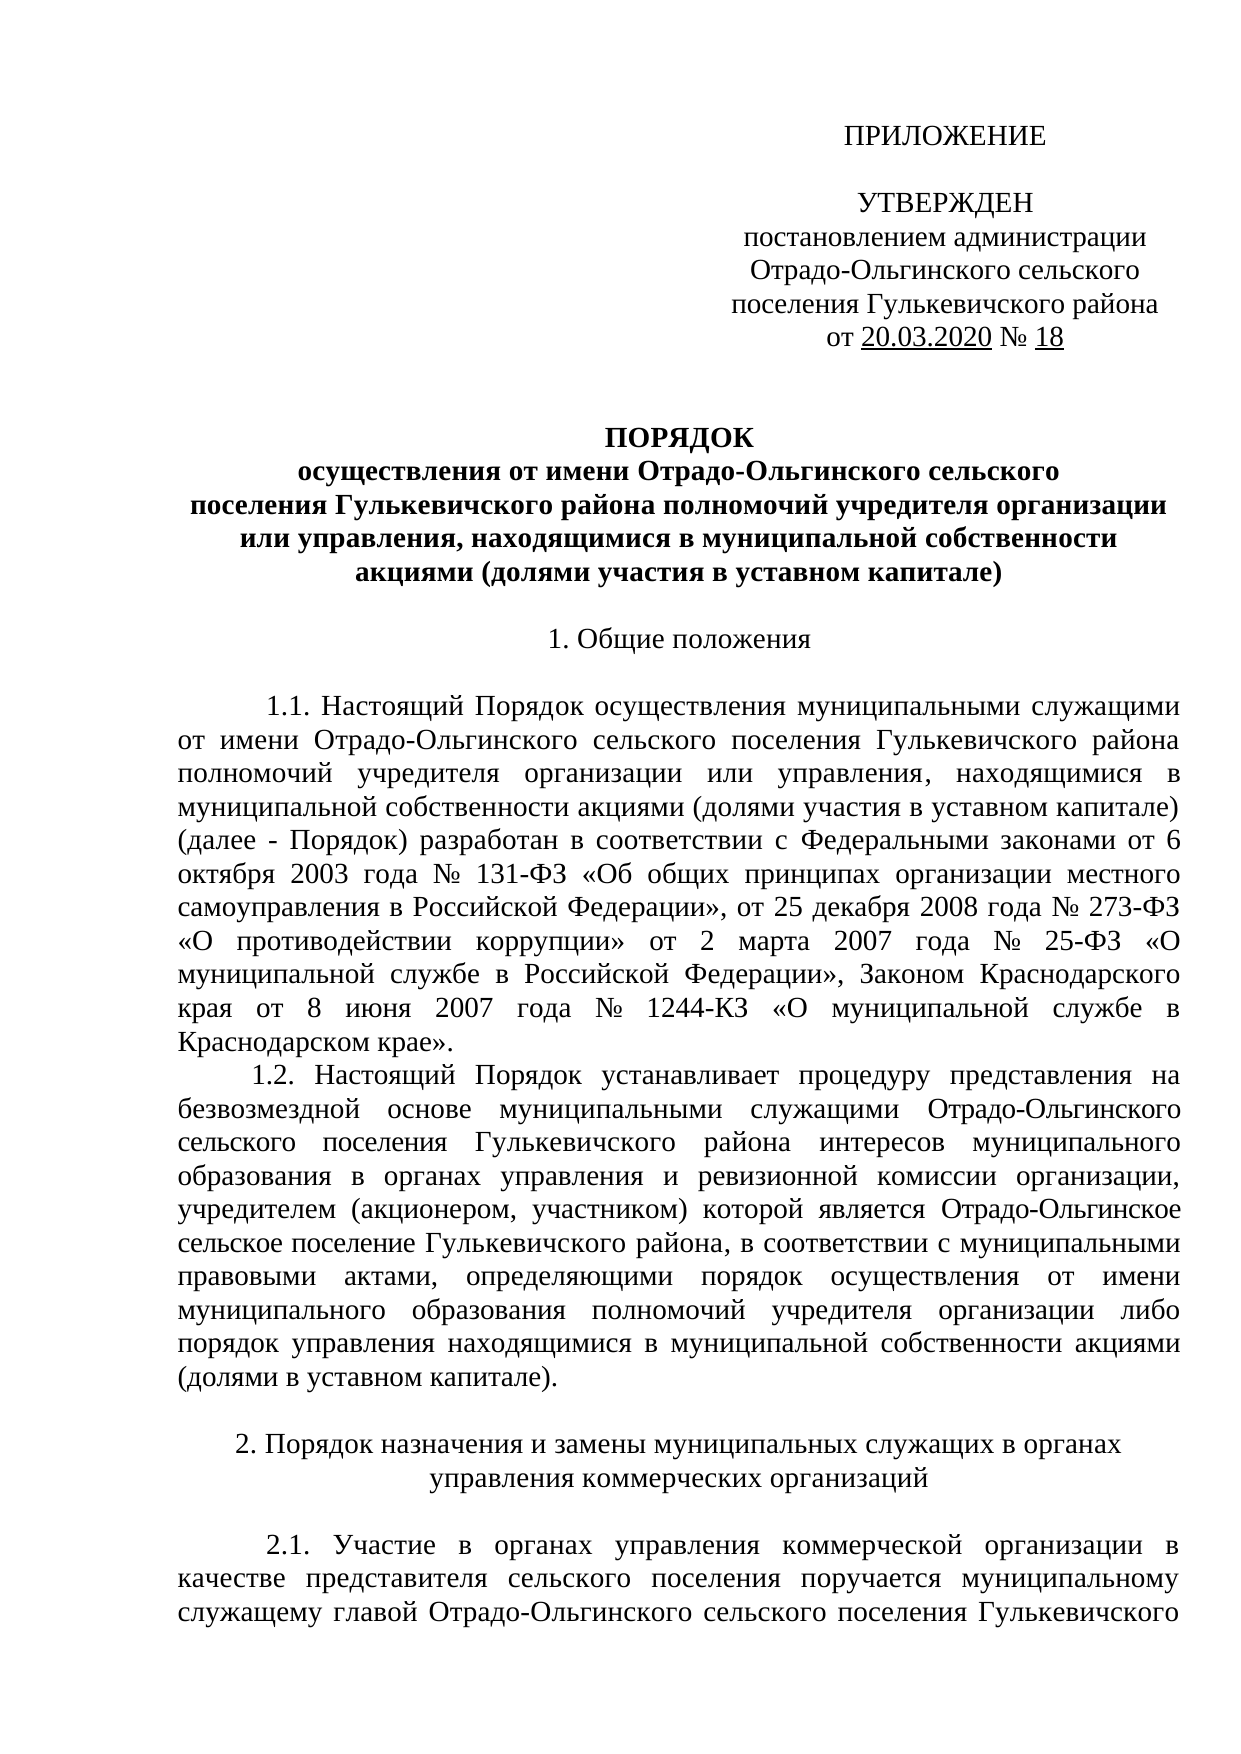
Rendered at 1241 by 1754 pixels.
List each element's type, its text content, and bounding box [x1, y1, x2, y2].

text ПРИЛОЖЕНИЕ [177, 118, 1181, 152]
text Отрадо-Ольгинского сельского [177, 252, 1181, 286]
text осуществления от имени Отрадо-Ольгинского сельского [177, 453, 1181, 487]
text 1. Общие положения [177, 621, 1181, 655]
text УТВЕРЖДЕН [177, 185, 1181, 219]
text 2. Порядок назначения и замены муниципальных служащих в органах управления коммерческих организаций [177, 1426, 1181, 1493]
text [177, 1527, 1181, 1627]
text 1.1. Настоящий Порядок осуществления муниципальными служащими от имени Отрадо-Ольгинского сельского поселения Гулькевичского района полномочий учредителя организации или управления, находящимися в муниципальной собственности акциями (долями участия в уставном капитале) (далее - Порядок) разработан в соответствии с Федеральными законами от 6 октября 2003 года № 131-ФЗ «Об общих принципах организации местного самоуправления в Российской Федерации», от 25 декабря 2008 года № 273-ФЗ «О противодействии коррупции» от 2 марта 2007 года № 25-ФЗ «О муниципальной службе в Российской Федерации», Законом Краснодарского края от 8 июня 2007 года № 1244-КЗ «О муниципальной службе в Краснодарском крае». [177, 688, 1181, 1057]
text поселения Гулькевичского района [177, 286, 1181, 319]
text от 20.03.2020 № 18 [177, 319, 1181, 353]
text постановлением администрации [177, 219, 1181, 252]
text 1.2. Настоящий Порядок устанавливает процедуру представления на безвозмездной основе муниципальными служащими Отрадо-Ольгинского сельского поселения Гулькевичского района интересов муниципального образования в органах управления и ревизионной комиссии организации, учредителем (акционером, участником) которой является Отрадо-Ольгинское сельское поселение Гулькевичского района, в соответствии с муниципальными правовыми актами, определяющими порядок осуществления от имени муниципального образования полномочий учредителя организации либо порядок управления находящимися в муниципальной собственности акциями (долями в уставном капитале). [177, 1057, 1181, 1393]
text ПОРЯДОК [177, 420, 1181, 453]
text поселения Гулькевичского района полномочий учредителя организации или управления, находящимися в муниципальной собственности акциями (долями участия в уставном капитале) [177, 487, 1181, 588]
